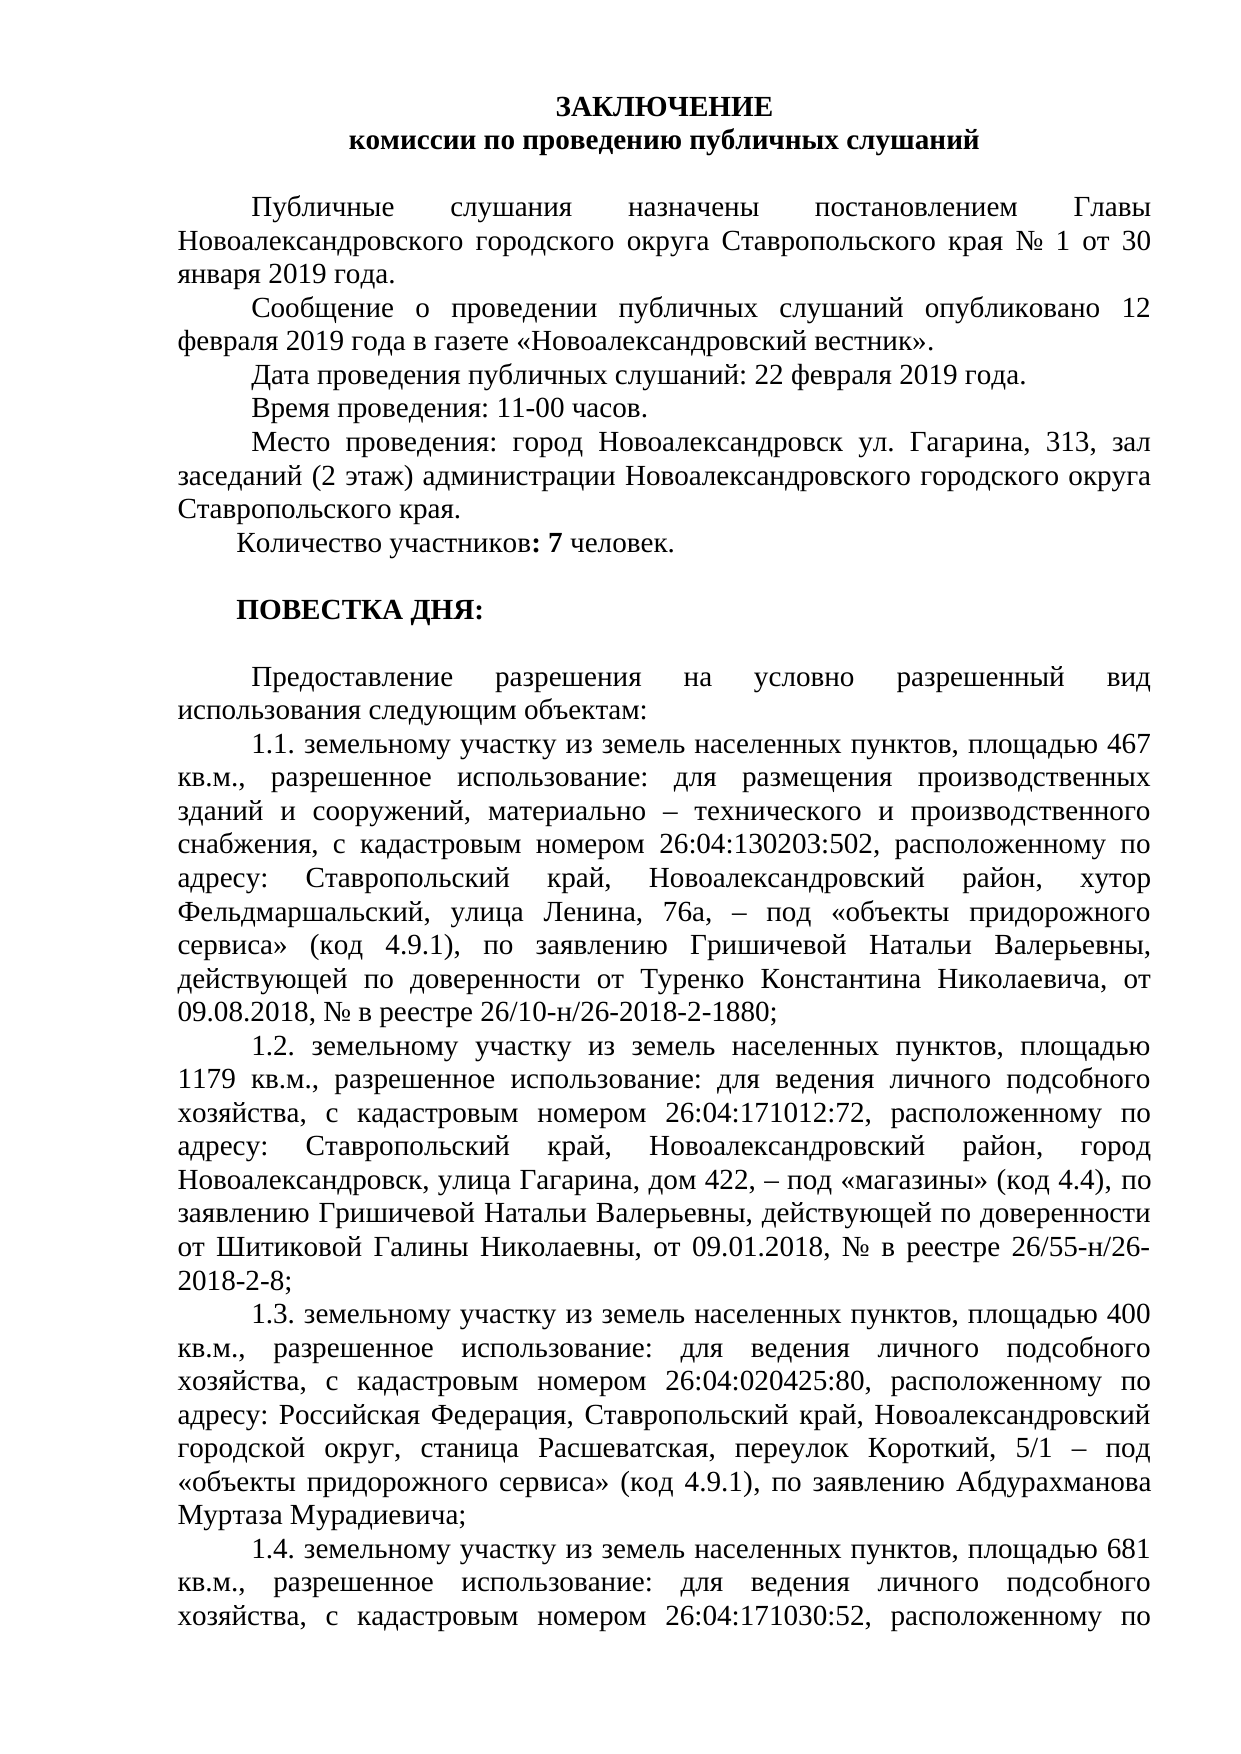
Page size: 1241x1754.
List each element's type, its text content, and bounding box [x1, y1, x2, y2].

text ЗАКЛЮЧЕНИЕ [177, 89, 1152, 122]
text ПОВЕСТКА ДНЯ: [177, 592, 1152, 625]
text Время проведения: 11-00 часов. [177, 391, 1152, 424]
text Сообщение о проведении публичных слушаний опубликовано 12 февраля 2019 года в газете «Новоалександровский вестник». [177, 290, 1152, 357]
text 1.3. земельному участку из земель населенных пунктов, площадью 400 кв.м., разрешенное использование: для ведения личного подсобного хозяйства, с кадастровым номером 26:04:020425:80, расположенному по адресу: Российская Федерация, Ставропольский край, Новоалександровский городской округ, станица Расшеватская, переулок Короткий, 5/1 – под «объекты придорожного сервиса» (код 4.9.1), по заявлению Абдурахманова Муртаза Мурадиевича; [177, 1296, 1152, 1531]
text Место проведения: город Новоалександровск ул. Гагарина, 313, зал заседаний (2 этаж) администрации Новоалександровского городского округа Ставропольского края. [177, 424, 1152, 525]
text Дата проведения публичных слушаний: 22 февраля 2019 года. [177, 357, 1152, 391]
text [177, 1531, 1152, 1632]
text Количество участников: 7 человек. [177, 525, 1152, 558]
text 1.1. земельному участку из земель населенных пунктов, площадью 467 кв.м., разрешенное использование: для размещения производственных зданий и сооружений, материально – технического и производственного снабжения, с кадастровым номером 26:04:130203:502, расположенному по адресу: Ставропольский край, Новоалександровский район, хутор Фельдмаршальский, улица Ленина, 76а, – под «объекты придорожного сервиса» (код 4.9.1), по заявлению Гришичевой Натальи Валерьевны, действующей по доверенности от Туренко Константина Николаевича, от 09.08.2018, № в реестре 26/10-н/26-2018-2-1880; [177, 726, 1152, 1028]
text комиссии по проведению публичных слушаний [177, 122, 1152, 156]
text Предоставление разрешения на условно разрешенный вид использования следующим объектам: [177, 659, 1152, 726]
text Публичные слушания назначены постановлением Главы Новоалександровского городского округа Ставропольского края № 1 от 30 января 2019 года. [177, 189, 1152, 290]
text 1.2. земельному участку из земель населенных пунктов, площадью 1179 кв.м., разрешенное использование: для ведения личного подсобного хозяйства, с кадастровым номером 26:04:171012:72, расположенному по адресу: Ставропольский край, Новоалександровский район, город Новоалександровск, улица Гагарина, дом 422, – под «магазины» (код 4.4), по заявлению Гришичевой Натальи Валерьевны, действующей по доверенности от Шитиковой Галины Николаевны, от 09.01.2018, № в реестре 26/55-н/26-2018-2-8; [177, 1028, 1152, 1296]
